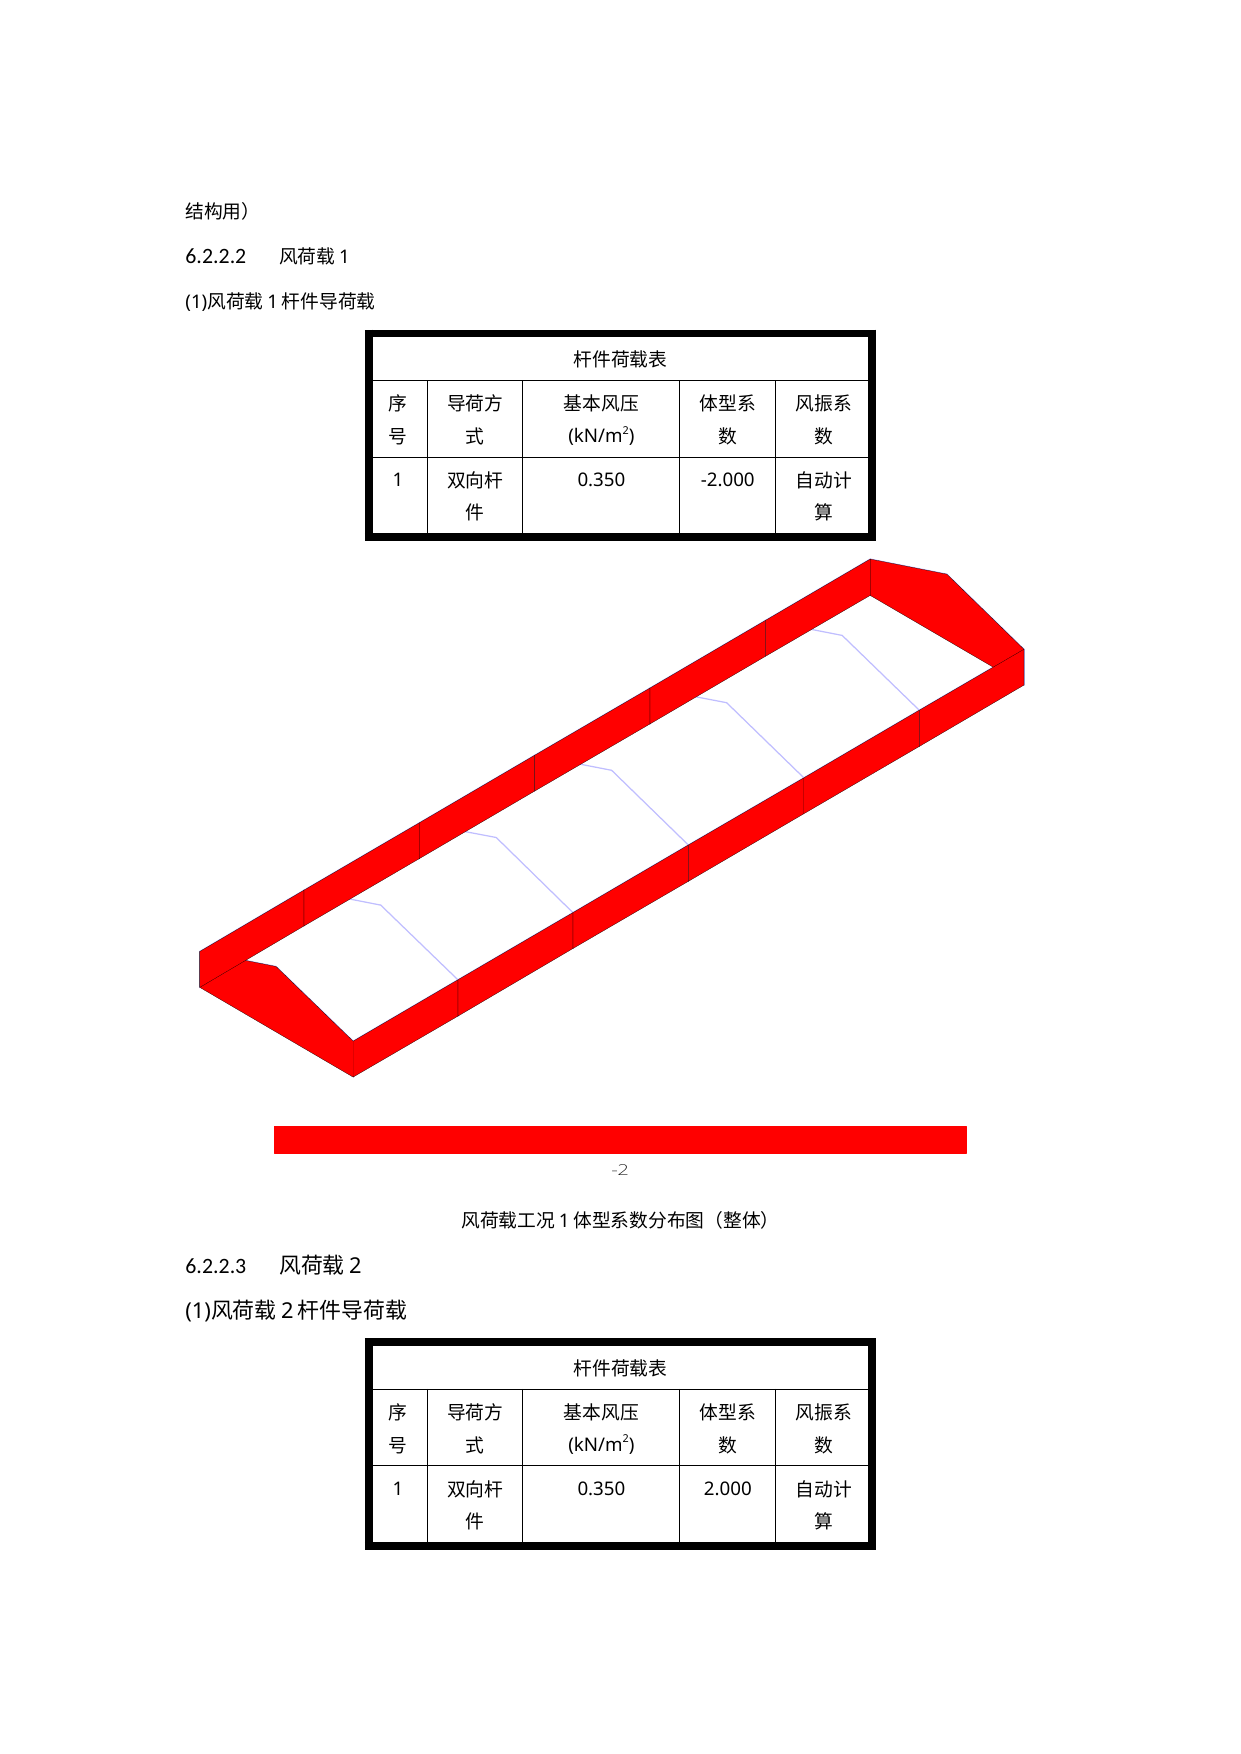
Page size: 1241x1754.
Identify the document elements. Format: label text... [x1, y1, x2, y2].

table_cell 序号 [373, 1390, 427, 1465]
table_cell 0.350 [523, 1466, 679, 1542]
table_cell 基本风压(kN/m2) [523, 381, 679, 457]
table_cell 序号 [373, 381, 427, 457]
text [185, 194, 1055, 227]
table_cell 0.350 [523, 458, 679, 533]
text (1)风荷载2杆件导荷载 [185, 1293, 1055, 1326]
text 风荷载工况1体型系数分布图（整体） [185, 1203, 1055, 1236]
list 风荷载2 [185, 1248, 1055, 1281]
table_cell 导荷方式 [428, 1390, 522, 1465]
table_cell 1 [373, 1466, 427, 1542]
text (1)风荷载1杆件导荷载 [185, 284, 1055, 317]
table_cell 2.000 [680, 1466, 775, 1542]
table_cell 自动计算 [776, 458, 868, 533]
table_cell 风振系数 [776, 1390, 868, 1465]
table_cell -2.000 [680, 458, 775, 533]
table_cell 双向杆件 [428, 458, 522, 533]
table_cell 基本风压(kN/m2) [523, 1390, 679, 1465]
table_cell 风振系数 [776, 381, 868, 457]
list 风荷载1 [185, 239, 1055, 272]
table_cell 1 [373, 458, 427, 533]
table_cell 体型系数 [680, 1390, 775, 1465]
table_header 杆件荷载表 [373, 337, 868, 380]
table_cell 导荷方式 [428, 381, 522, 457]
table_cell 自动计算 [776, 1466, 868, 1542]
table_header 杆件荷载表 [373, 1346, 868, 1389]
table_cell 体型系数 [680, 381, 775, 457]
table_cell 双向杆件 [428, 1466, 522, 1542]
